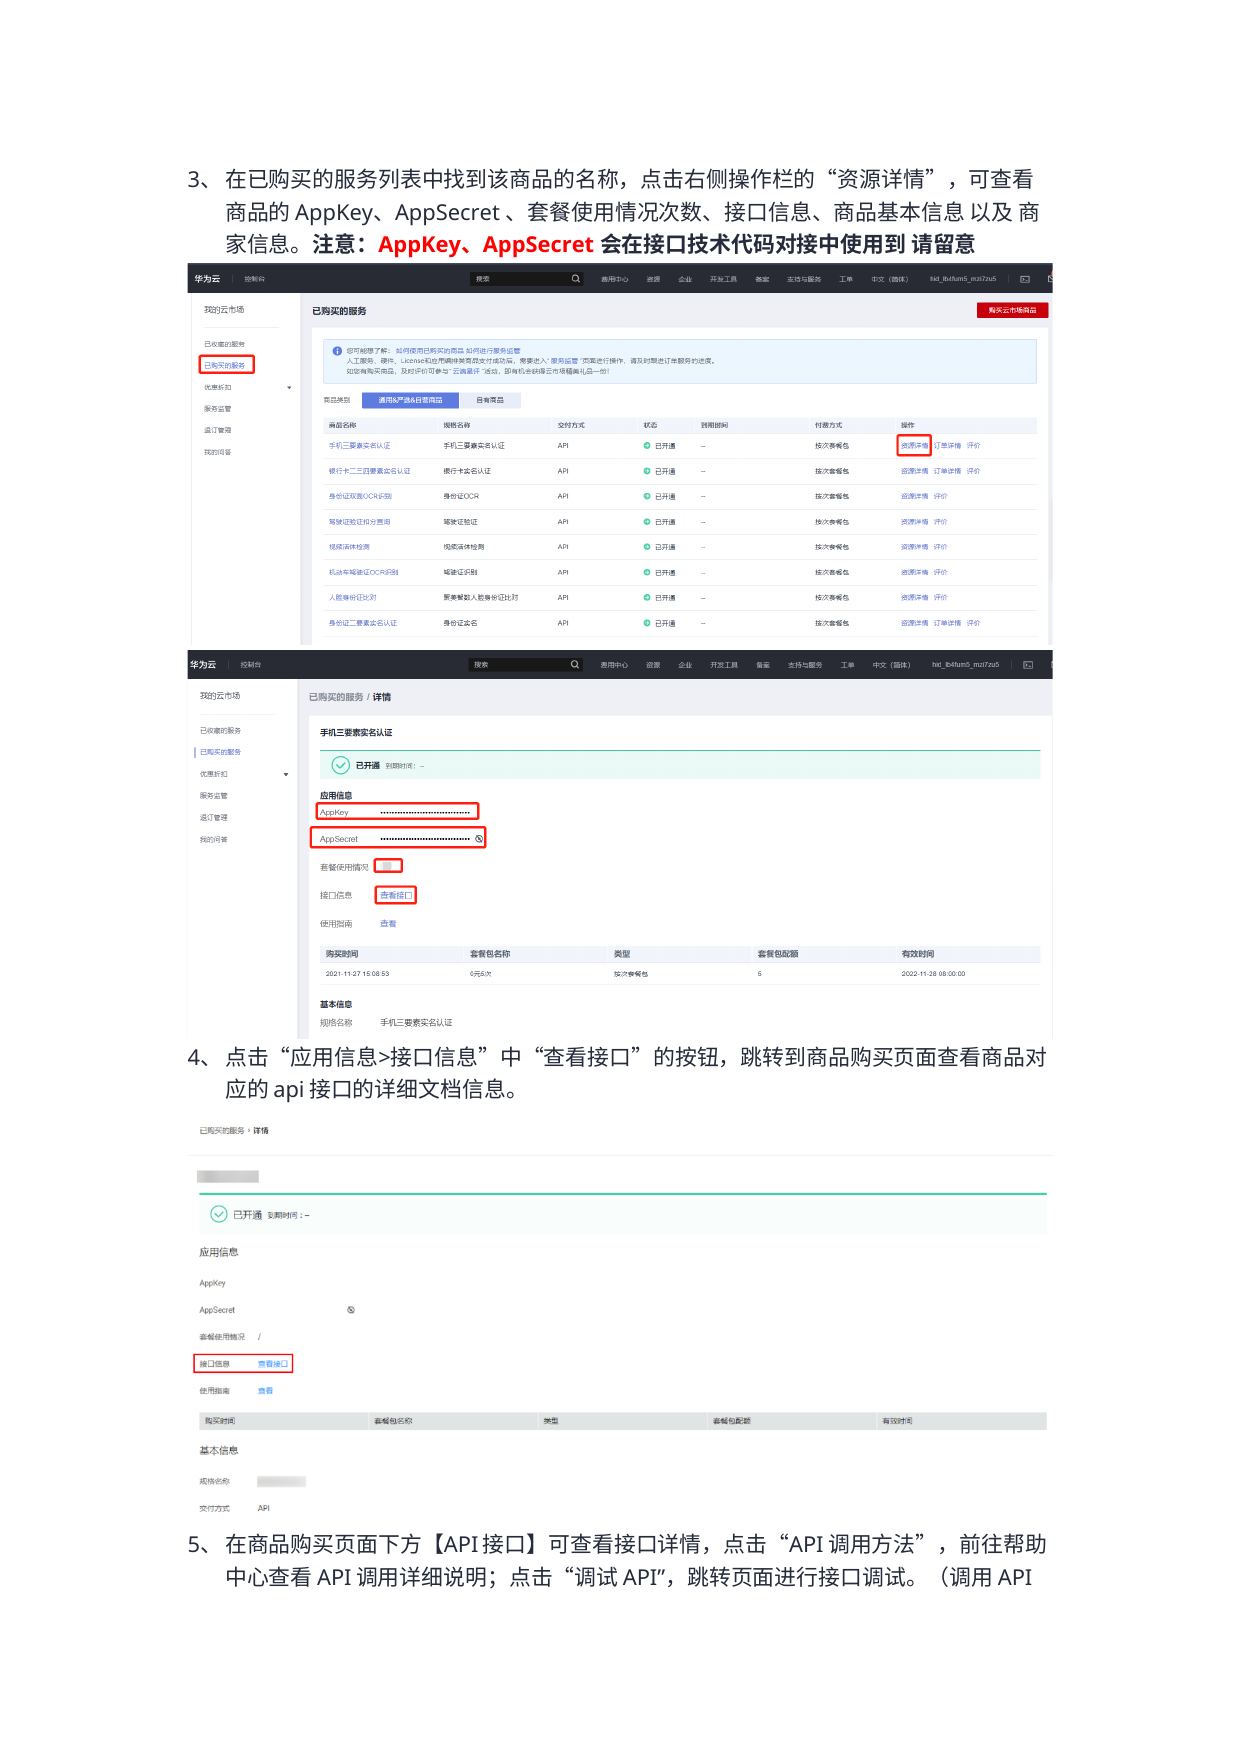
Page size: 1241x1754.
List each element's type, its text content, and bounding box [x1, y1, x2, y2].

list 点击“应用信息>接口信息”中“查看接口”的按钮，跳转到商品购买页面查看商品对应的api接口的详细文档信息。 [187, 1039, 1053, 1104]
picture [187, 650, 1053, 1039]
picture [187, 1115, 1053, 1516]
picture [187, 263, 1053, 645]
list 在已购买的服务列表中找到该商品的名称，点击右侧操作栏的“资源详情”，可查看商品的AppKey、AppSecret 、套餐使用情况次数、接口信息、商品基本信息 以及 商家信息。注意：AppKey、AppSecret 会在接口技术代码对接中使用到 请留意 [187, 162, 1053, 259]
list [187, 1527, 1053, 1592]
